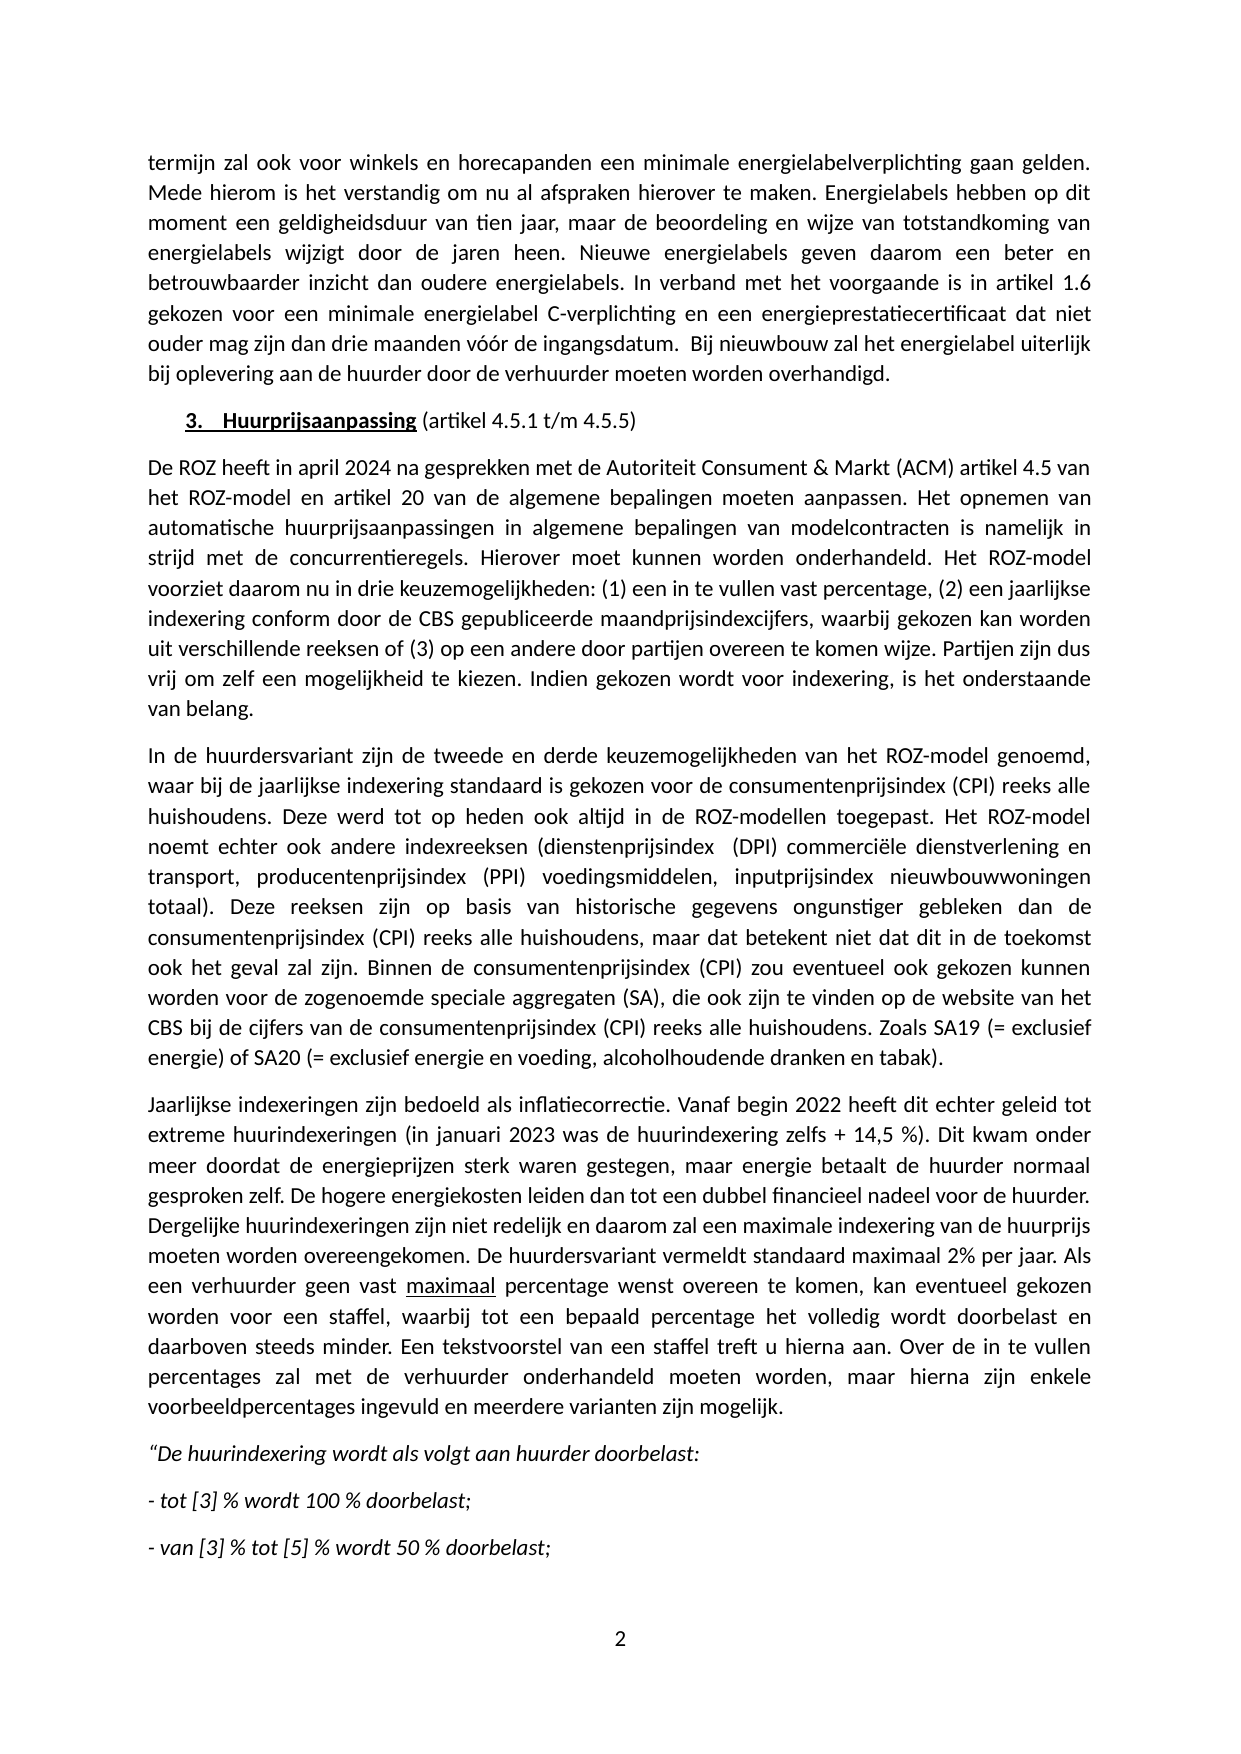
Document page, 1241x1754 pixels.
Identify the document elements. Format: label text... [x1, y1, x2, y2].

text In de huurdersvariant zijn de tweede en derde keuzemogelijkheden van het ROZ-model genoemd, waar bij de jaarlijkse indexering standaard is gekozen voor de consumentenprijsindex (CPI) reeks alle huishoudens. Deze werd tot op heden ook altijd in de ROZ-modellen toegepast. Het ROZ-model noemt echter ook andere indexreeksen (dienstenprijsindex (DPI) commerciële dienstverlening en transport, producentenprijsindex (PPI) voedingsmiddelen, inputprijsindex nieuwbouwwoningen totaal). Deze reeksen zijn op basis van historische gegevens ongunstiger gebleken dan de consumentenprijsindex (CPI) reeks alle huishoudens, maar dat betekent niet dat dit in de toekomst ook het geval zal zijn. Binnen de consumentenprijsindex (CPI) zou eventueel ook gekozen kunnen worden voor de zogenoemde speciale aggregaten (SA), die ook zijn te vinden op de website van het CBS bij de cijfers van de consumentenprijsindex (CPI) reeks alle huishoudens. Zoals SA19 (= exclusief energie) of SA20 (= exclusief energie en voeding, alcoholhoudende dranken en tabak). [148, 741, 1093, 1071]
text De ROZ heeft in april 2024 na gesprekken met de Autoriteit Consument & Markt (ACM) artikel 4.5 van het ROZ-model en artikel 20 van de algemene bepalingen moeten aanpassen. Het opnemen van automatische huurprijsaanpassingen in algemene bepalingen van modelcontracten is namelijk in strijd met de concurrentieregels. Hierover moet kunnen worden onderhandeld. Het ROZ-model voorziet daarom nu in drie keuzemogelijkheden: (1) een in te vullen vast percentage, (2) een jaarlijkse indexering conform door de CBS gepubliceerde maandprijsindexcijfers, waarbij gekozen kan worden uit verschillende reeksen of (3) op een andere door partijen overeen te komen wijze. Partijen zijn dus vrij om zelf een mogelijkheid te kiezen. Indien gekozen wordt voor indexering, is het onderstaande van belang. [148, 453, 1093, 722]
text “De huurindexering wordt als volgt aan huurder doorbelast: [148, 1439, 1093, 1467]
text - van [3] % tot [5] % wordt 50 % doorbelast; [148, 1533, 1093, 1561]
list Huurprijsaanpassing (artikel 4.5.1 t/m 4.5.5) [185, 406, 1093, 434]
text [148, 148, 1093, 387]
text - tot [3] % wordt 100 % doorbelast; [148, 1486, 1093, 1514]
text Jaarlijkse indexeringen zijn bedoeld als inflatiecorrectie. Vanaf begin 2022 heeft dit echter geleid tot extreme huurindexeringen (in januari 2023 was de huurindexering zelfs + 14,5 %). Dit kwam onder meer doordat de energieprijzen sterk waren gestegen, maar energie betaalt de huurder normaal gesproken zelf. De hogere energiekosten leiden dan tot een dubbel financieel nadeel voor de huurder. Dergelijke huurindexeringen zijn niet redelijk en daarom zal een maximale indexering van de huurprijs moeten worden overeengekomen. De huurdersvariant vermeldt standaard maximaal 2% per jaar. Als een verhuurder geen vast maximaal percentage wenst overeen te komen, kan eventueel gekozen worden voor een staffel, waarbij tot een bepaald percentage het volledig wordt doorbelast en daarboven steeds minder. Een tekstvoorstel van een staffel treft u hierna aan. Over de in te vullen percentages zal met de verhuurder onderhandeld moeten worden, maar hierna zijn enkele voorbeeldpercentages ingevuld en meerdere varianten zijn mogelijk. [148, 1090, 1093, 1420]
